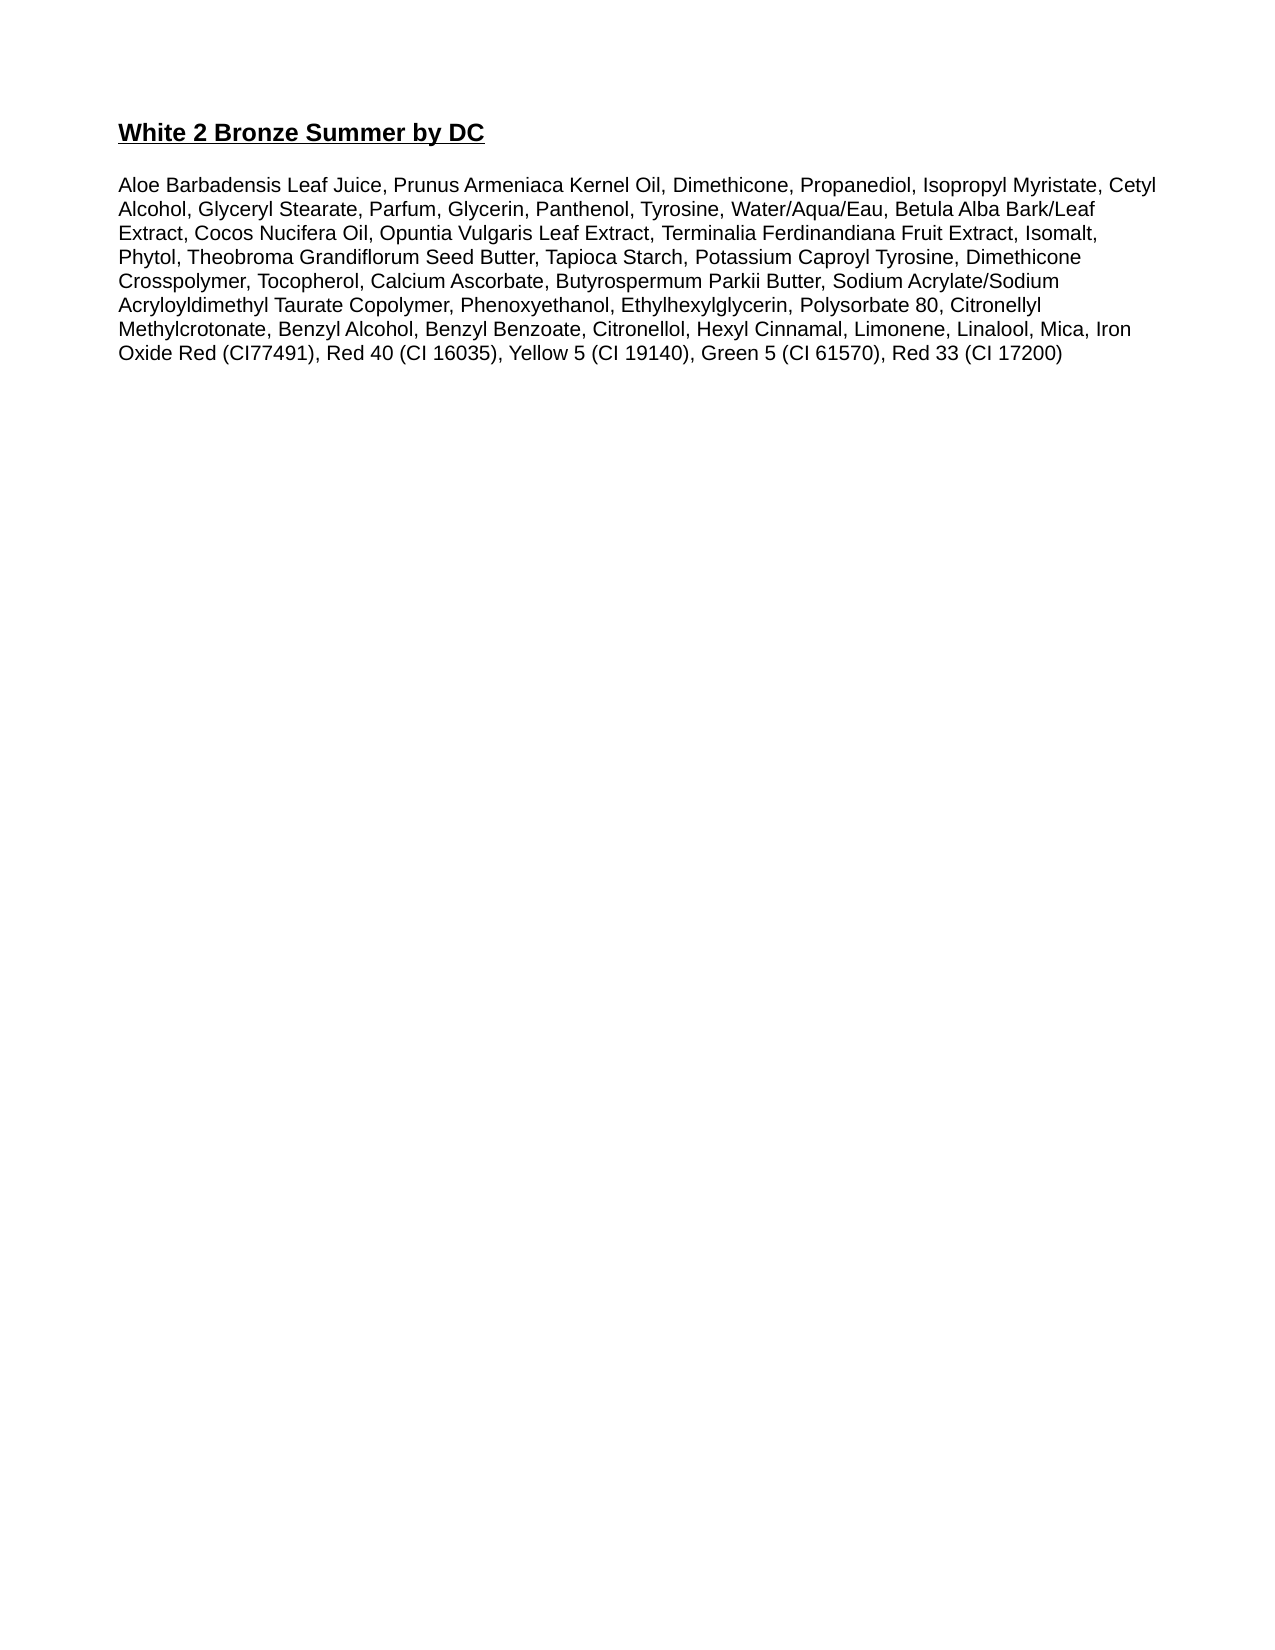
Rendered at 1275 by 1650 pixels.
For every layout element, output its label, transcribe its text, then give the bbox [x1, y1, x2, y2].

text White 2 Bronze Summer by DC [118, 118, 1157, 147]
text Aloe Barbadensis Leaf Juice, Prunus Armeniaca Kernel Oil, Dimethicone, Propanediol, Isopropyl Myristate, Cetyl Alcohol, Glyceryl Stearate, Parfum, Glycerin, Panthenol, Tyrosine, Water/Aqua/Eau, Betula Alba Bark/Leaf Extract, Cocos Nucifera Oil, Opuntia Vulgaris Leaf Extract, Terminalia Ferdinandiana Fruit Extract, Isomalt, [118, 173, 1157, 245]
text Phytol, Theobroma Grandiflorum Seed Butter, Tapioca Starch, Potassium Caproyl Tyrosine, Dimethicone Crosspolymer, Tocopherol, Calcium Ascorbate, Butyrospermum Parkii Butter, Sodium Acrylate/Sodium Acryloyldimethyl Taurate Copolymer, Phenoxyethanol, Ethylhexylglycerin, Polysorbate 80, Citronellyl Methylcrotonate, Benzyl Alcohol, Benzyl Benzoate, Citronellol, Hexyl Cinnamal, Limonene, Linalool, Mica, Iron Oxide Red (CI77491), Red 40 (CI 16035), Yellow 5 (CI 19140), Green 5 (CI 61570), Red 33 (CI 17200) [118, 245, 1157, 365]
